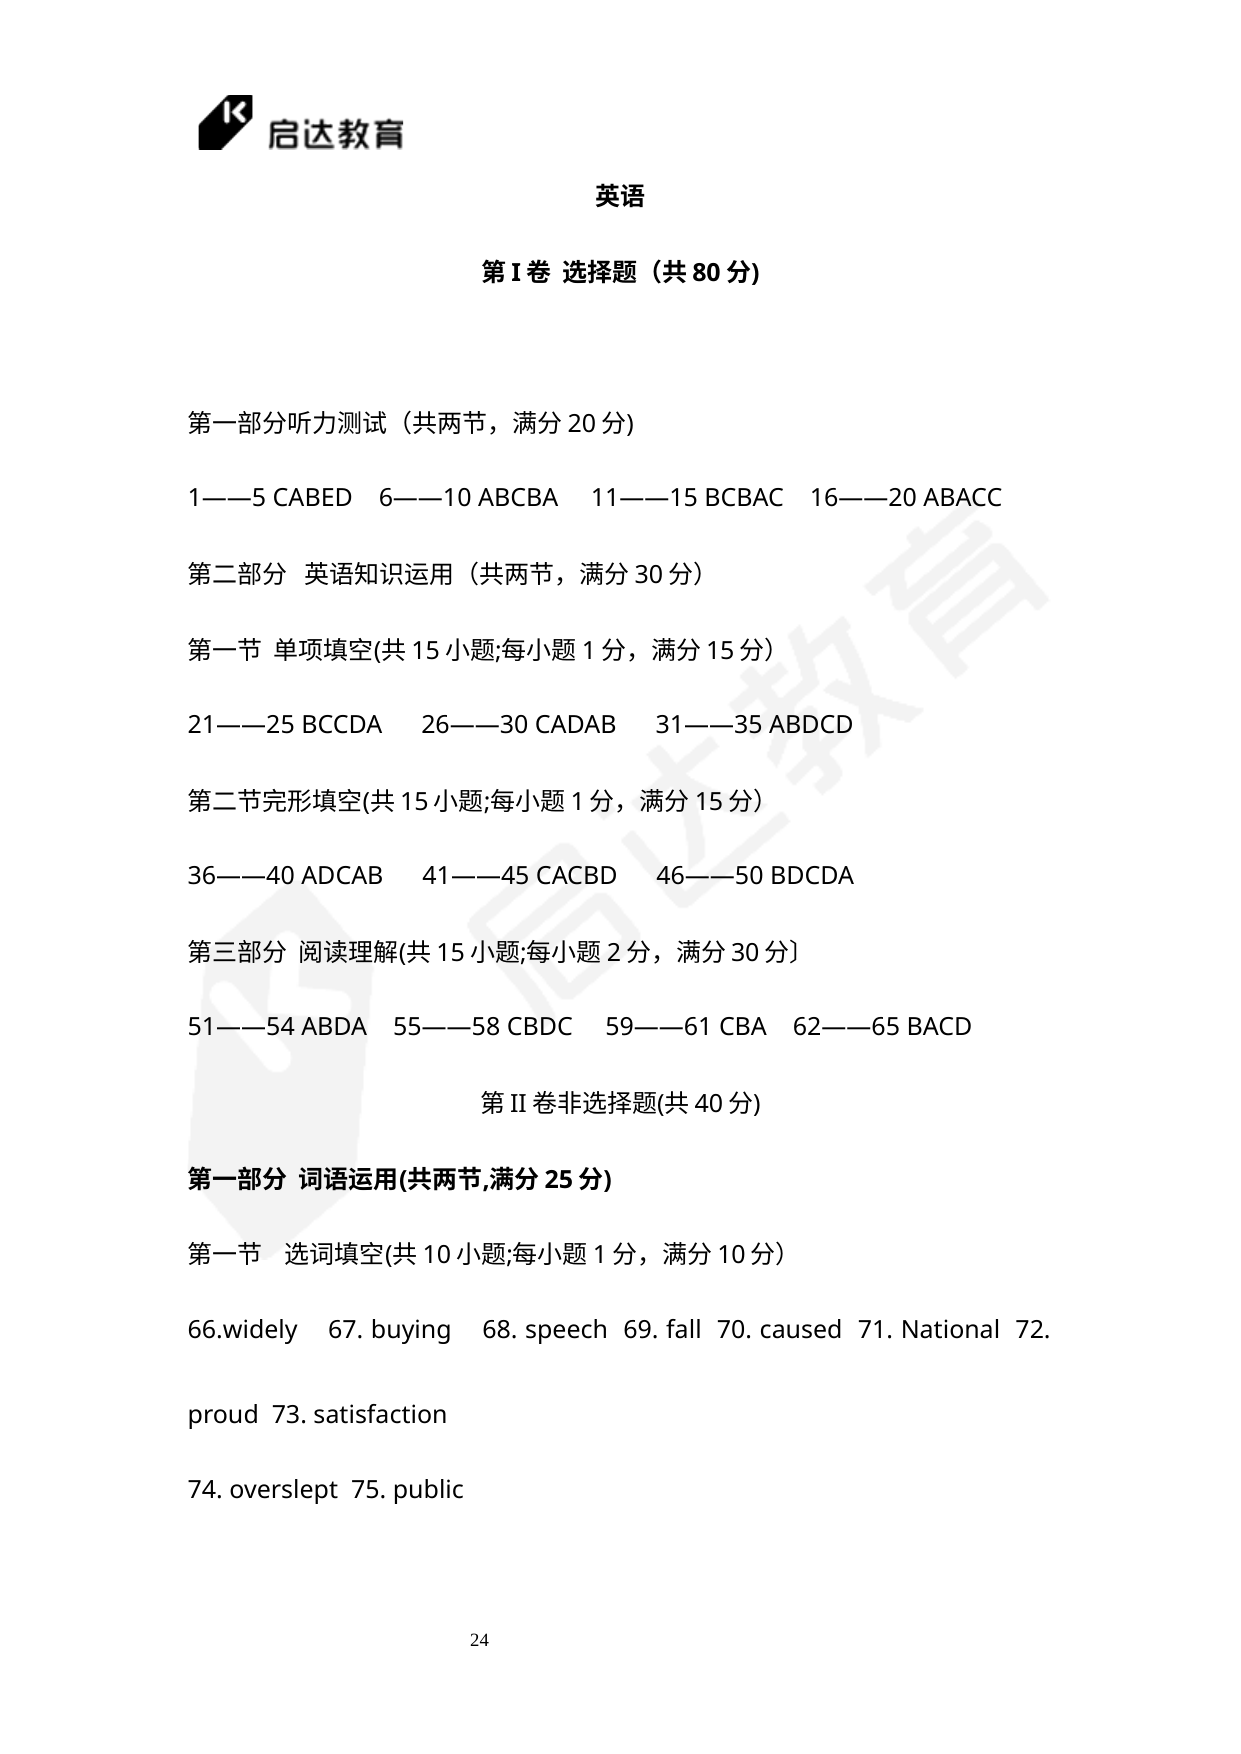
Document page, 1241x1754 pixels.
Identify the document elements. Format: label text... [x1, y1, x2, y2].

text 74. overslept 75. public [187, 1456, 1053, 1521]
list 完形填空(共15小题;每小题1分，满分15分） [187, 767, 1053, 832]
picture [198, 95, 404, 150]
text 1——5 CABED 6——10 ABCBA 11——15 BCBAC 16——20 ABACC [187, 465, 1053, 530]
text 第II卷非选择题(共40分) [187, 1069, 1053, 1134]
text 第一节 选词填空(共10小题;每小题1分，满分10分） [187, 1221, 1053, 1286]
text 第I卷 选择题（共80分) [187, 238, 1053, 303]
text 英语 [187, 162, 1053, 227]
text 第一节 单项填空(共15小题;每小题1分，满分15分） [187, 616, 1053, 681]
text 21——25 BCCDA 26——30 CADAB 31——35 ABDCD [187, 692, 1053, 757]
text 51——54 ABDA 55——58 CBDC 59——61 CBA 62——65 BACD [187, 994, 1053, 1059]
text 第二部分 英语知识运用（共两节，满分30分） [187, 540, 1053, 605]
text 第一部分听力测试（共两节，满分20分) [187, 389, 1053, 454]
text 第一部分 词语运用(共两节,满分25分) [187, 1145, 1053, 1210]
text 36——40 ADCAB 41——45 CACBD 46——50 BDCDA [187, 843, 1053, 908]
text 66.widely 67. buying 68. speech 69. fall 70. caused 71. National 72. proud 73. satisfaction [187, 1296, 1053, 1446]
text 第三部分 阅读理解(共15小题;每小题2分，满分30分〕 [187, 918, 1053, 983]
